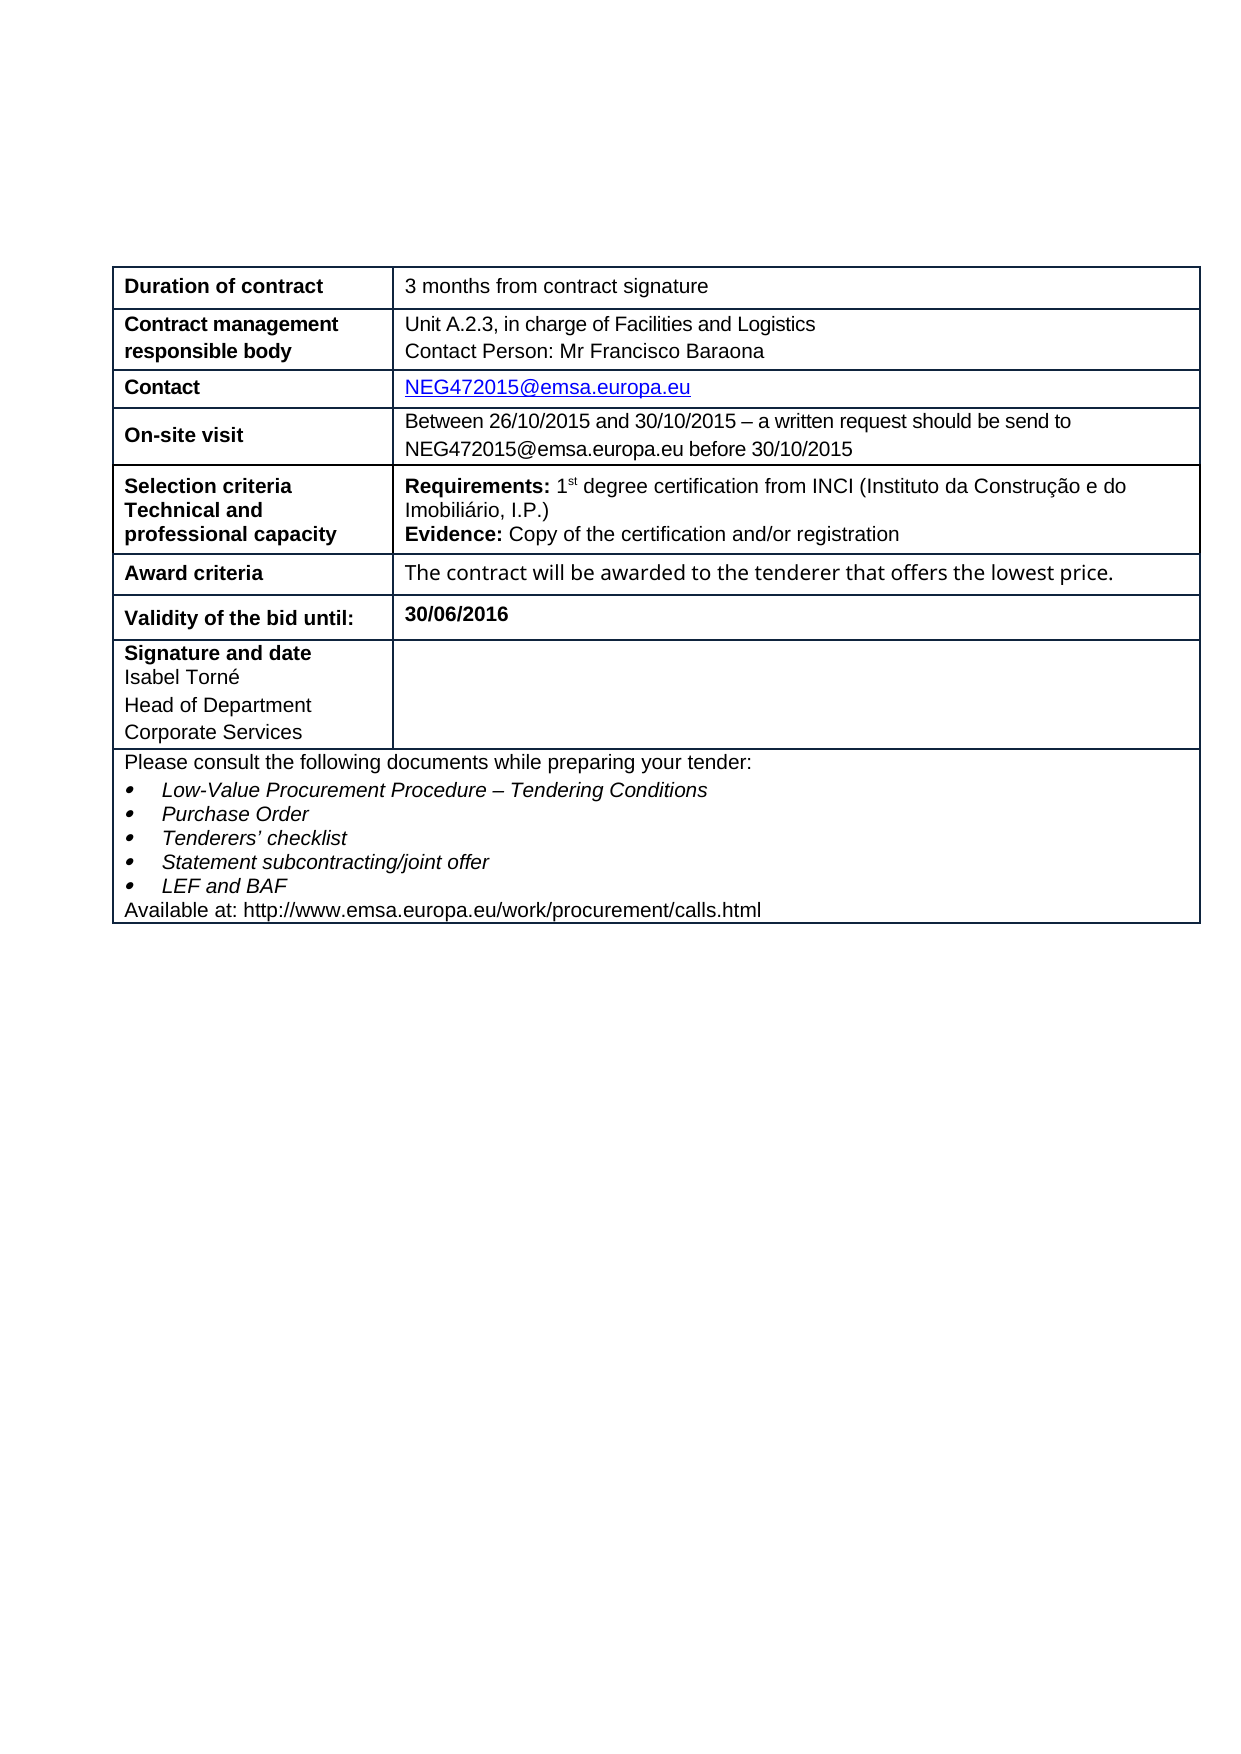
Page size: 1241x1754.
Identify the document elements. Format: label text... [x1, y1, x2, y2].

table_cell Signature and date Isabel Torné Head of Department Corporate Services [114, 641, 392, 748]
table_cell Duration of contract [114, 268, 392, 307]
table_cell Contract management responsible body [114, 310, 392, 368]
table_cell 3 months from contract signature [394, 268, 1199, 307]
table_cell Selection criteria Technical and professional capacity [114, 466, 392, 553]
table_cell On-site visit [114, 409, 392, 464]
table_cell Award criteria [114, 555, 392, 594]
table_cell Between 26/10/2015 and 30/10/2015 – a written request should be send to NEG472015@emsa.europa.eu before 30/10/2015 [394, 409, 1199, 464]
table_cell Requirements: 1st degree certification from INCI (Instituto da Construção e do Imobiliário, I.P.) Evidence: Copy of the certification and/or registration [394, 466, 1199, 553]
table_cell NEG472015@emsa.europa.eu [394, 371, 1199, 407]
table_cell Unit A.2.3, in charge of Facilities and Logistics Contact Person: Mr Francisco Baraona [394, 310, 1199, 368]
table_cell [394, 641, 1199, 748]
table_cell The contract will be awarded to the tenderer that offers the lowest price. [394, 555, 1199, 594]
table_cell Please consult the following documents while preparing your tender: Low-Value Procurement Procedure – Tendering Conditions Purchase Order Tenderers’ checklist Statement subcontracting/joint offer LEF and BAF Available at: http://www.emsa.europa.eu/work/procurement/calls.html [114, 750, 1199, 922]
table_cell Validity of the bid until: [114, 596, 392, 639]
table_cell 30/06/2016 [394, 596, 1199, 639]
table_cell Contact [114, 371, 392, 407]
